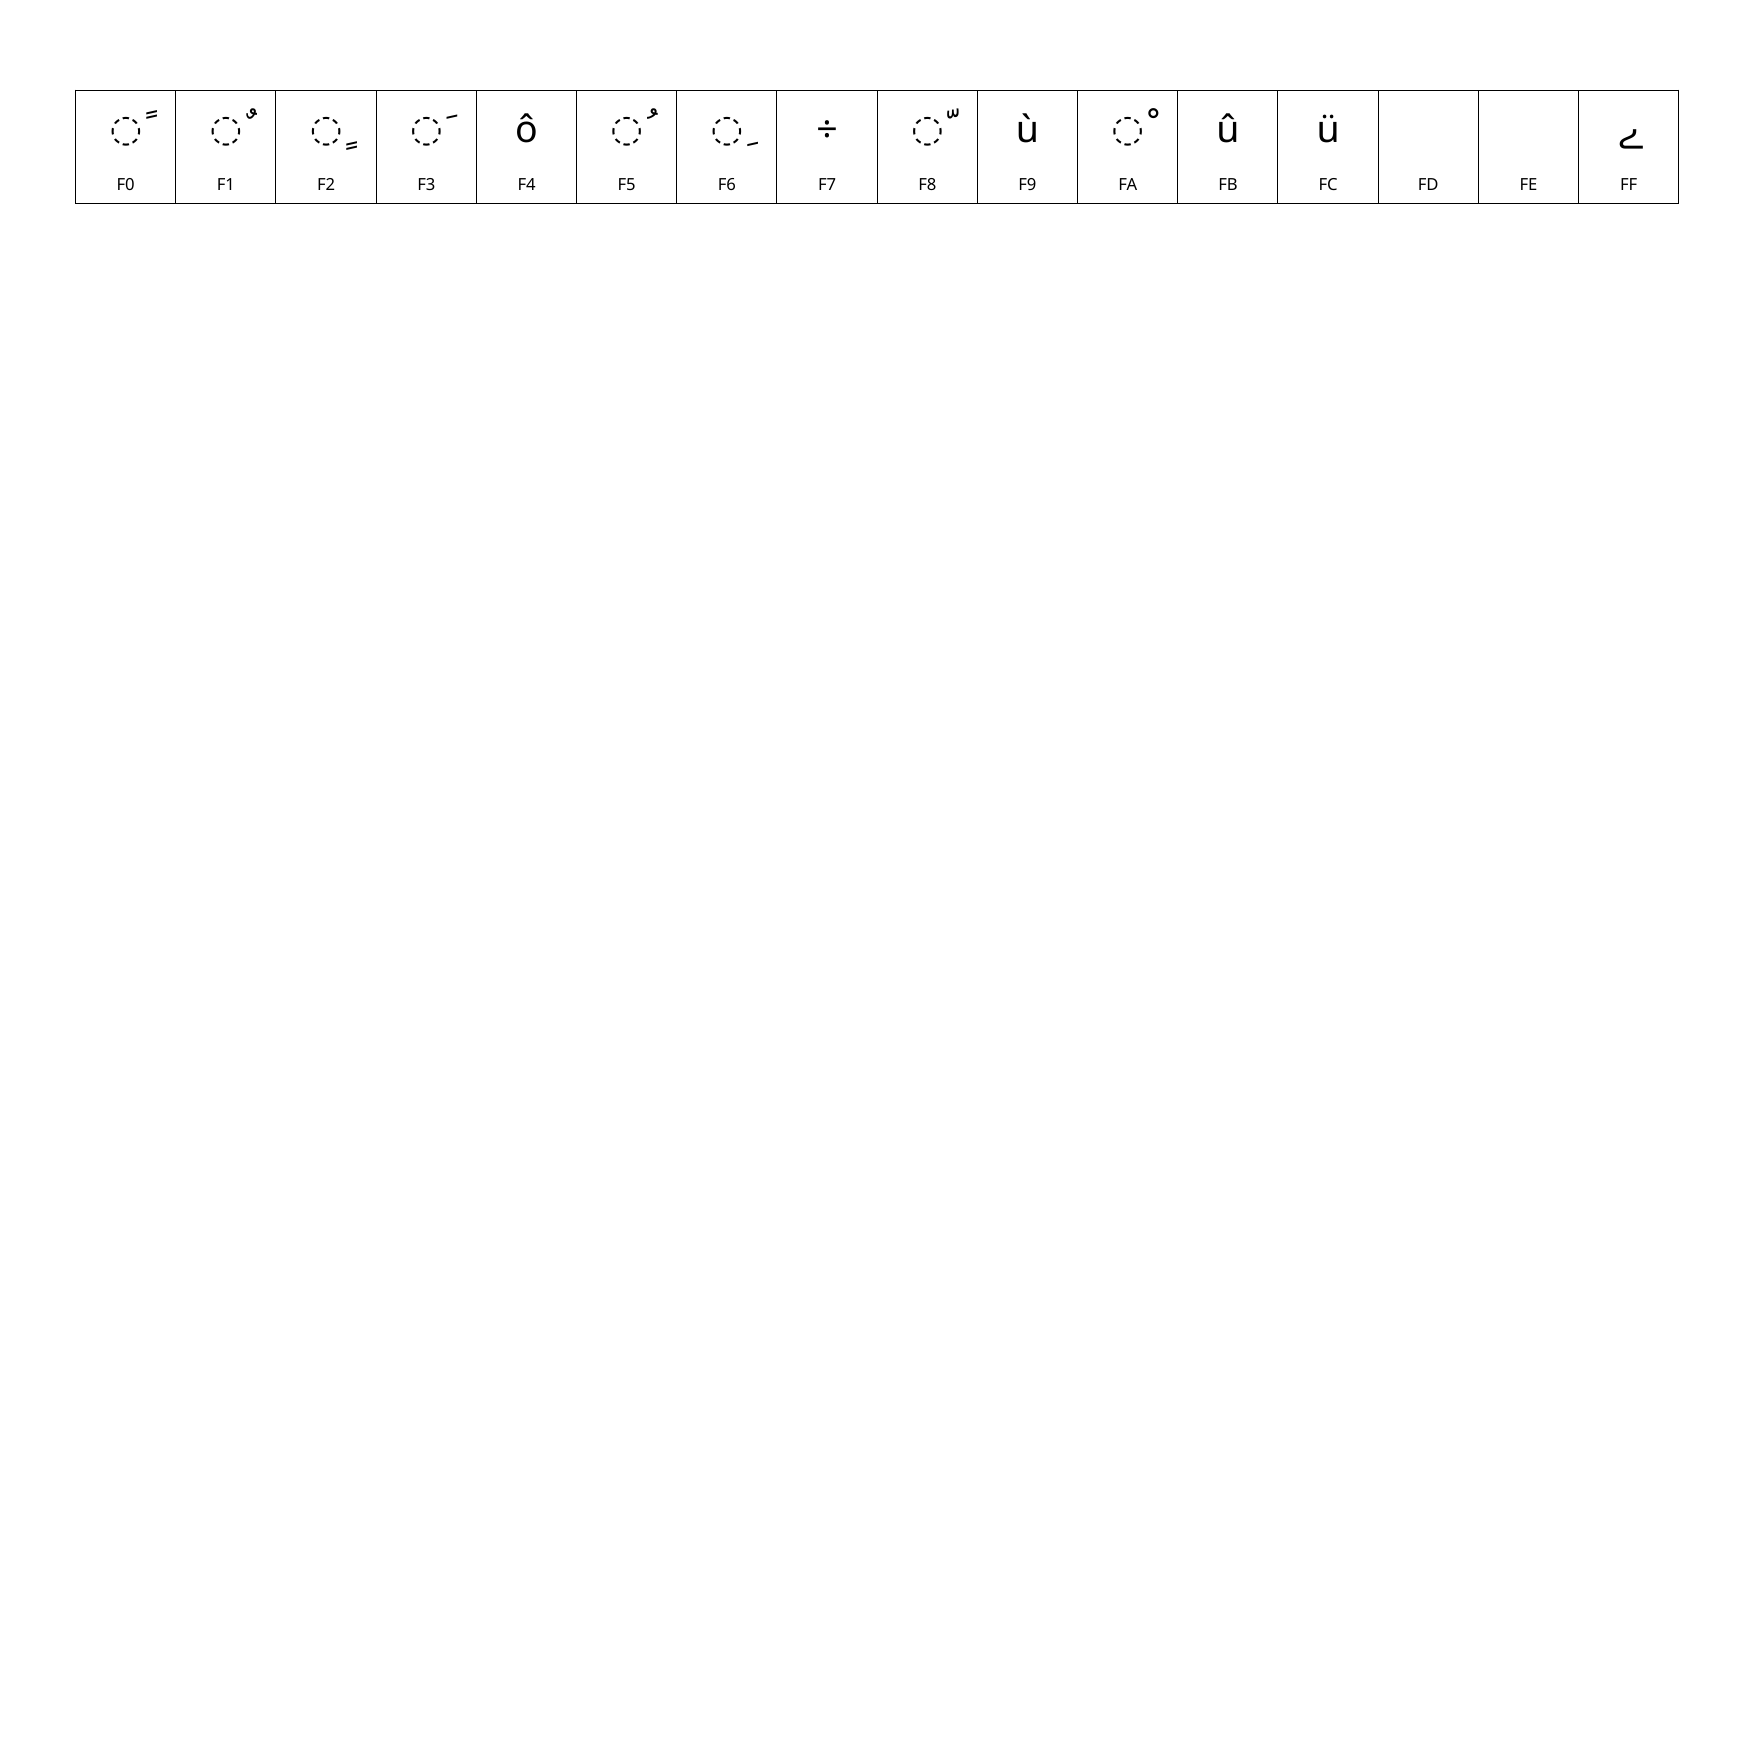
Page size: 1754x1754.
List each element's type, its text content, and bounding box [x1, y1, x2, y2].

table_cell ‏ FE [1479, 91, 1578, 203]
table_cell ّ F8 [878, 91, 977, 203]
table_cell û FB [1178, 91, 1277, 203]
table_cell ٌ F1 [176, 91, 275, 203]
table_cell ‎ FD [1379, 91, 1478, 203]
table_cell ٍ F2 [276, 91, 376, 203]
table_cell َ F3 [377, 91, 476, 203]
table_cell ْ FA [1078, 91, 1177, 203]
table_cell ÷ F7 [777, 91, 877, 203]
table_cell ِ F6 [677, 91, 776, 203]
table_cell ے FF [1579, 91, 1678, 203]
table_cell ô F4 [477, 91, 576, 203]
table_cell ü FC [1278, 91, 1378, 203]
table_cell ù F9 [978, 91, 1077, 203]
table_cell ُ F5 [577, 91, 676, 203]
table_cell ً F0 [76, 91, 175, 203]
